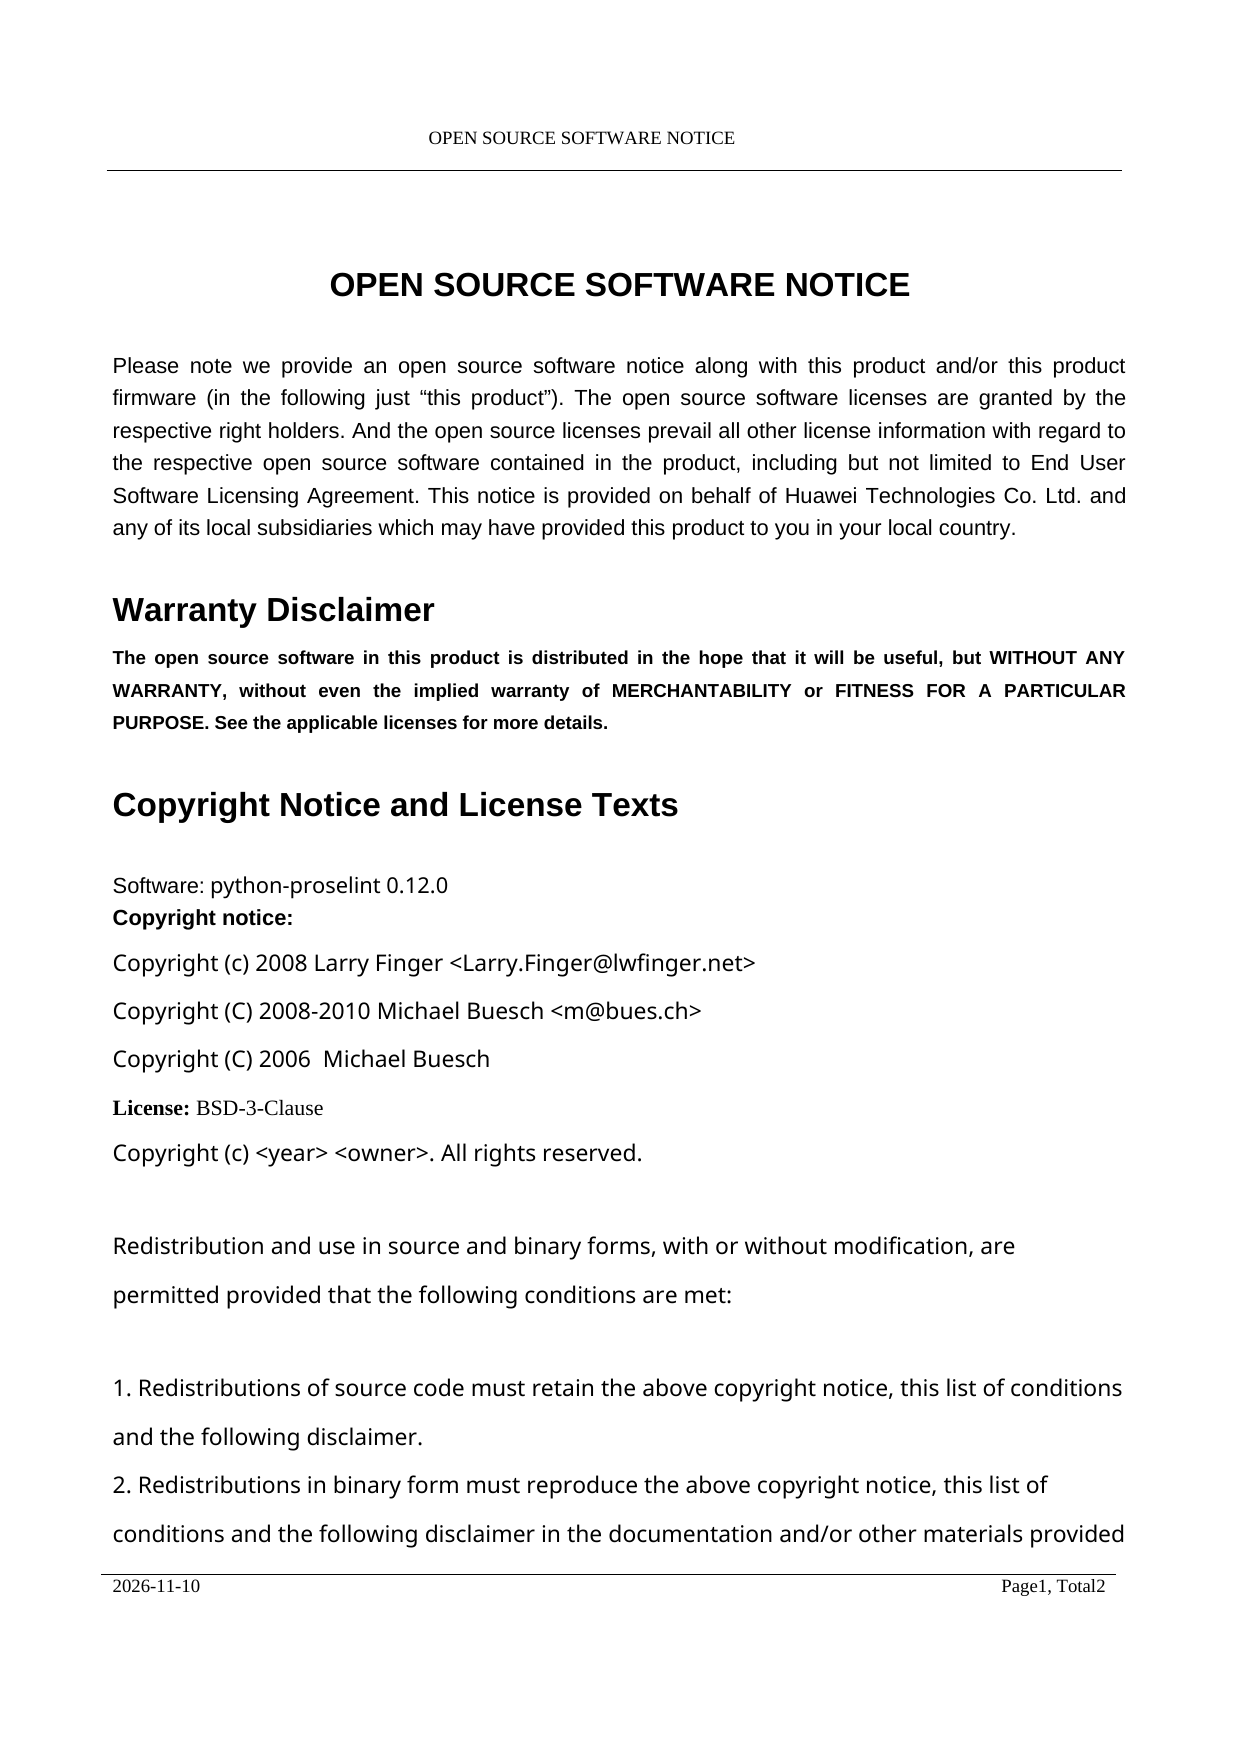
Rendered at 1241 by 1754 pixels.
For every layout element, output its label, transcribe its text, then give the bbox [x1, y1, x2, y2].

text Copyright notice: [112, 901, 1128, 934]
text Software: python-proselint 0.12.0 [112, 869, 1128, 901]
text 1. Redistributions of source code must retain the above copyright notice, this list of conditions and the following disclaimer. [112, 1371, 1128, 1452]
text Copyright (c) <year> <owner>. All rights reserved. [112, 1136, 1128, 1168]
text The open source software in this product is distributed in the hope that it will be useful, but WITHOUT ANY WARRANTY, without even the implied warranty of MERCHANTABILITY or FITNESS FOR A PARTICULAR PURPOSE. See the applicable licenses for more details. [112, 641, 1128, 739]
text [112, 1468, 1128, 1549]
text Redistribution and use in source and binary forms, with or without modification, are permitted provided that the following conditions are met: [112, 1229, 1128, 1311]
text License: BSD-3-Clause [112, 1091, 1128, 1123]
text Warranty Disclaimer [112, 576, 1128, 641]
text Copyright (C) 2008-2010 Michael Buesch <m@bues.ch> [112, 995, 1128, 1027]
text Copyright (C) 2006 Michael Buesch [112, 1043, 1128, 1075]
text OPEN SOURCE SOFTWARE NOTICE [112, 251, 1128, 316]
text Copyright (c) 2008 Larry Finger <Larry.Finger@lwfinger.net> [112, 947, 1128, 979]
text Please note we provide an open source software notice along with this product and/or this product firmware (in the following just “this product”). The open source software licenses are granted by the respective right holders. And the open source licenses prevail all other license information with regard to the respective open source software contained in the product, including but not limited to End User Software Licensing Agreement. This notice is provided on behalf of Huawei Technologies Co. Ltd. and any of its local subsidiaries which may have provided this product to you in your local country. [112, 349, 1128, 544]
text Copyright Notice and License Texts [112, 771, 1128, 836]
